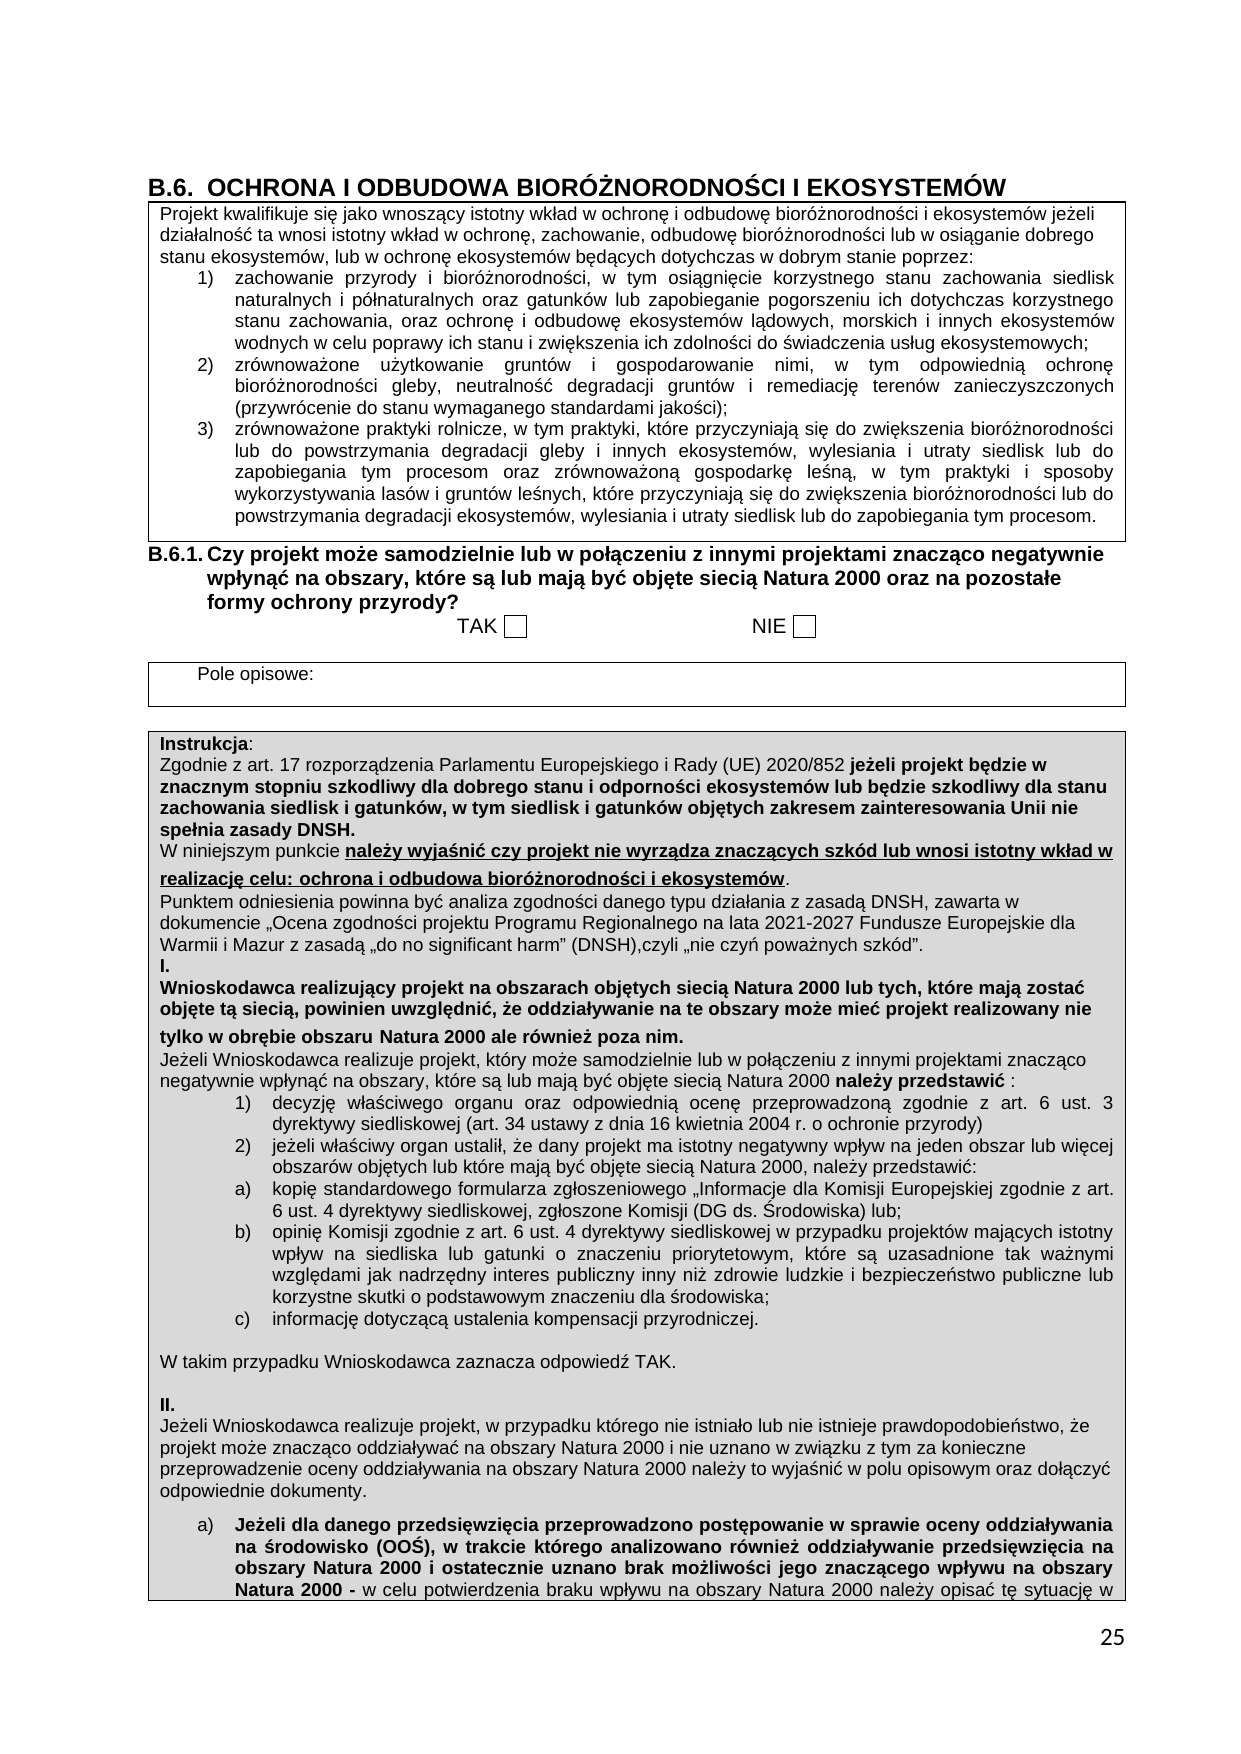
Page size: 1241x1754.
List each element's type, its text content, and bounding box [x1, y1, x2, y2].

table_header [149, 732, 1125, 1600]
text B.6.1. Czy projekt może samodzielnie lub w połączeniu z innymi projektami znacząco negatywnie wpłynąć na obszary, które są lub mają być objęte siecią Natura 2000 oraz na pozostałe formy ochrony przyrody? [148, 542, 1125, 614]
table_header Projekt kwalifikuje się jako wnoszący istotny wkład w ochronę i odbudowę bioróżnorodności i ekosystemów jeżeli działalność ta wnosi istotny wkład w ochronę, zachowanie, odbudowę bioróżnorodności lub w osiąganie dobrego stanu ekosystemów, lub w ochronę ekosystemów będących dotychczas w dobrym stanie poprzez: zachowanie przyrody i bioróżnorodności, w tym osiągnięcie korzystnego stanu zachowania siedlisk naturalnych i półnaturalnych oraz gatunków lub zapobieganie pogorszeniu ich dotychczas korzystnego stanu zachowania, oraz ochronę i odbudowę ekosystemów lądowych, morskich i innych ekosystemów wodnych w celu poprawy ich stanu i zwiększenia ich zdolności do świadczenia usług ekosystemowych; zrównoważone użytkowanie gruntów i gospodarowanie nimi, w tym odpowiednią ochronę bioróżnorodności gleby, neutralność degradacji gruntów i remediację terenów zanieczyszczonych (przywrócenie do stanu wymaganego standardami jakości); zrównoważone praktyki rolnicze, w tym praktyki, które przyczyniają się do zwiększenia bioróżnorodności lub do powstrzymania degradacji gleby i innych ekosystemów, wylesiania i utraty siedlisk lub do zapobiegania tym procesom oraz zrównoważoną gospodarkę leśną, w tym praktyki i sposoby wykorzystywania lasów i gruntów leśnych, które przyczyniają się do zwiększenia bioróżnorodności lub do powstrzymania degradacji ekosystemów, wylesiania i utraty siedlisk lub do zapobiegania tym procesom. [149, 203, 1125, 541]
table_header Pole opisowe: [149, 663, 1125, 706]
text TAK NIE [148, 614, 1125, 638]
text B.6. OCHRONA I ODBUDOWA BIORÓŻNORODNOŚCI I EKOSYSTEMÓW [148, 173, 1125, 201]
